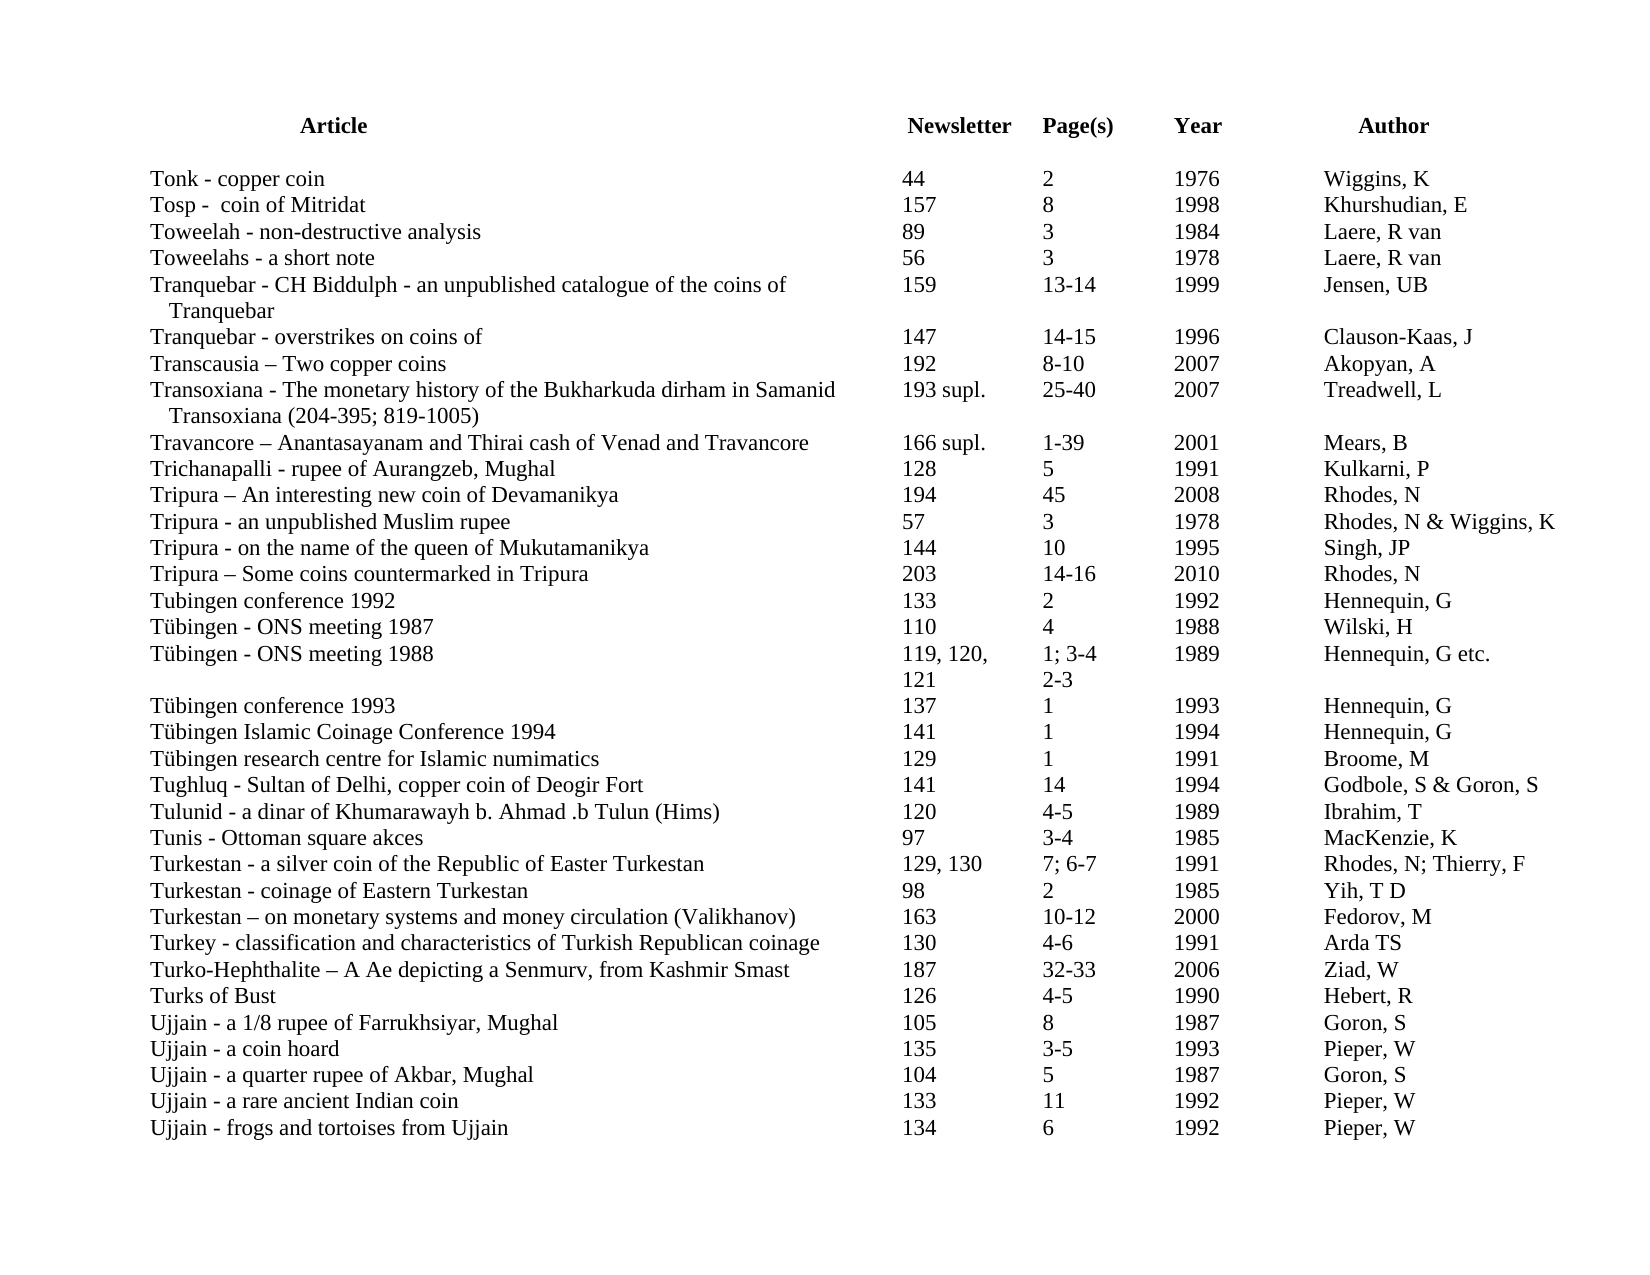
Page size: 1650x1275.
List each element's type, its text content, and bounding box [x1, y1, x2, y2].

table_header Page(s) [1031, 113, 1162, 165]
table_header Article [139, 113, 888, 165]
table_header Newsletter [888, 113, 1031, 165]
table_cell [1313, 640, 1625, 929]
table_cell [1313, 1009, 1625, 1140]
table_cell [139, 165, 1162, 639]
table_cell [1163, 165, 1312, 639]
table_header Year [1163, 113, 1312, 165]
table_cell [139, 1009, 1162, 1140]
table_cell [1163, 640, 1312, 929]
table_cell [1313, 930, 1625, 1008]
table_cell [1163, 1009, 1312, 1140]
table_header Author [1313, 113, 1625, 165]
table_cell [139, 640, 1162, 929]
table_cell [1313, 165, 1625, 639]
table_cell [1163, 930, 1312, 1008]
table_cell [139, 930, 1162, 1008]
